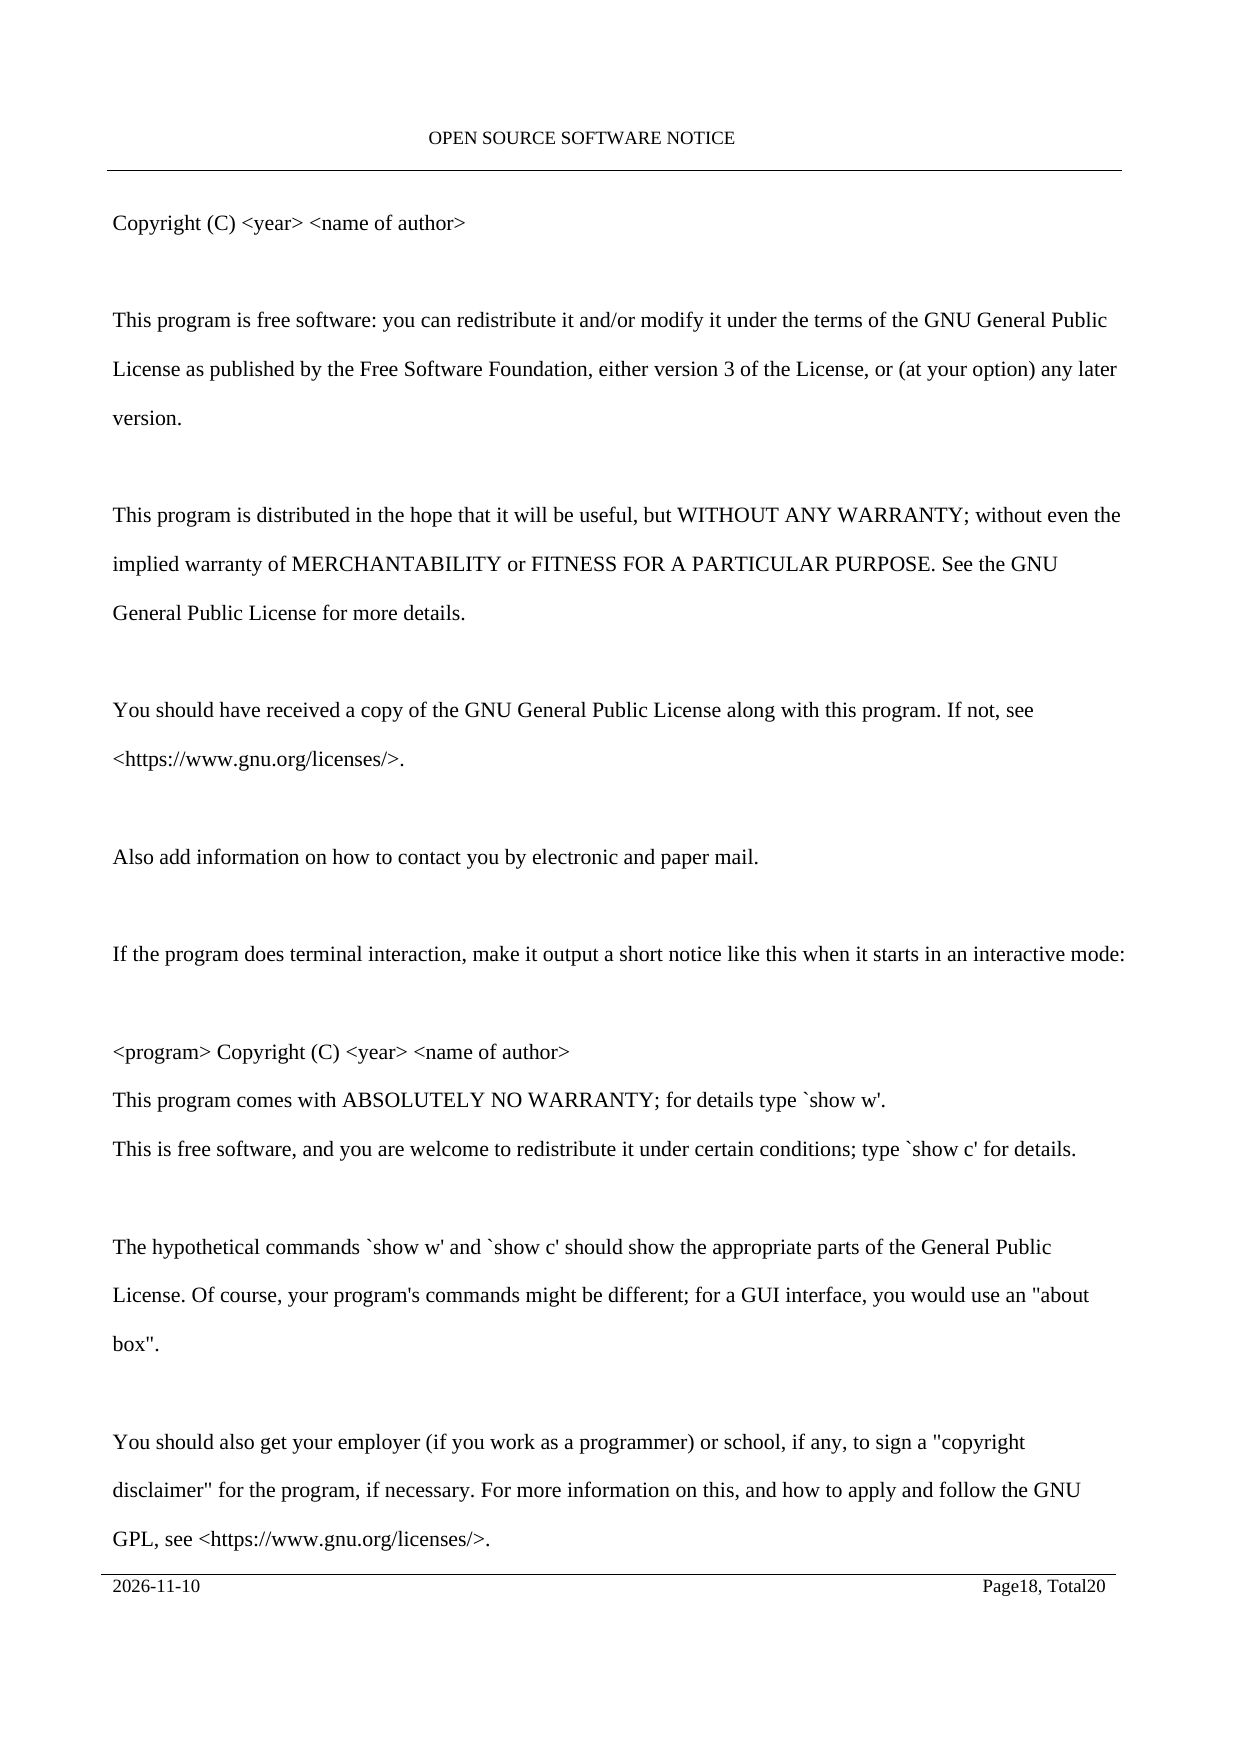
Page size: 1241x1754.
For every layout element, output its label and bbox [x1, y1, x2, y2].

text [112, 206, 1128, 1555]
